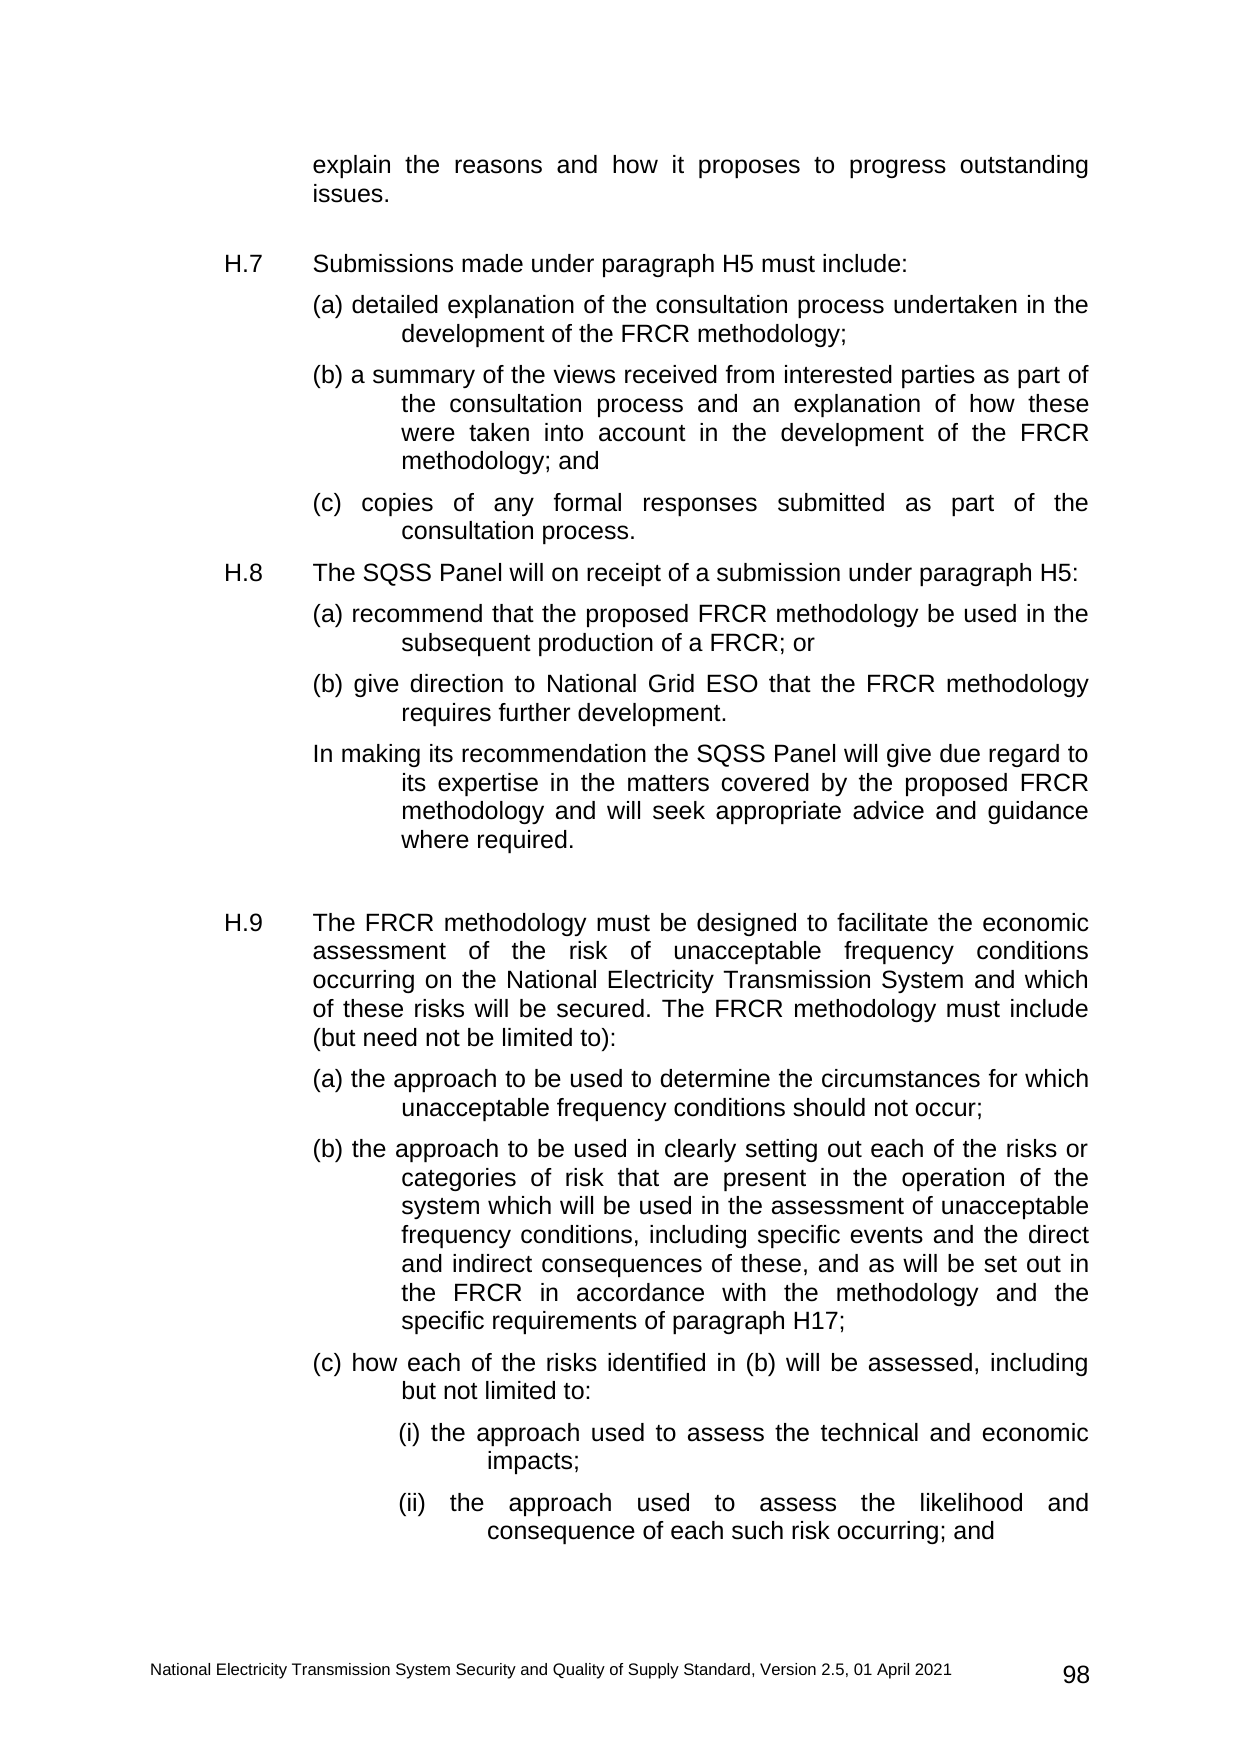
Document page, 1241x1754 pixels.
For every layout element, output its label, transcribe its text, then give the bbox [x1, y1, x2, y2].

list H.9 The FRCR methodology must be designed to facilitate the economic assessment of the risk of unacceptable frequency conditions occurring on the National Electricity Transmission System and which of these risks will be secured. The FRCR methodology must include (but need not be limited to): [224, 907, 1090, 1051]
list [224, 150, 1090, 207]
list (c) copies of any formal responses submitted as part of the consultation process. [312, 487, 1090, 545]
list (ii) the approach used to assess the likelihood and consequence of each such risk occurring; and [398, 1487, 1090, 1545]
list H.7 Submissions made under paragraph H5 must include: [224, 249, 1090, 277]
list H.8 The SQSS Panel will on receipt of a submission under paragraph H5: [224, 557, 1090, 586]
list (b) give direction to National Grid ESO that the FRCR methodology requires further development. [312, 669, 1090, 726]
list (a) detailed explanation of the consultation process undertaken in the development of the FRCR methodology; [312, 290, 1090, 347]
list (i) the approach used to assess the technical and economic impacts; [398, 1417, 1090, 1475]
list (c) how each of the risks identified in (b) will be assessed, including but not limited to: [312, 1347, 1090, 1405]
list (a) the approach to be used to determine the circumstances for which unacceptable frequency conditions should not occur; [312, 1064, 1090, 1121]
list (a) recommend that the proposed FRCR methodology be used in the subsequent production of a FRCR; or [312, 599, 1090, 656]
list (b) the approach to be used in clearly setting out each of the risks or categories of risk that are present in the operation of the system which will be used in the assessment of unacceptable frequency conditions, including specific events and the direct and indirect consequences of these, and as will be set out in the FRCR in accordance with the methodology and the specific requirements of paragraph H17; [312, 1134, 1090, 1335]
list (b) a summary of the views received from interested parties as part of the consultation process and an explanation of how these were taken into account in the development of the FRCR methodology; and [312, 360, 1090, 475]
list In making its recommendation the SQSS Panel will give due regard to its expertise in the matters covered by the proposed FRCR methodology and will seek appropriate advice and guidance where required. [312, 739, 1090, 854]
